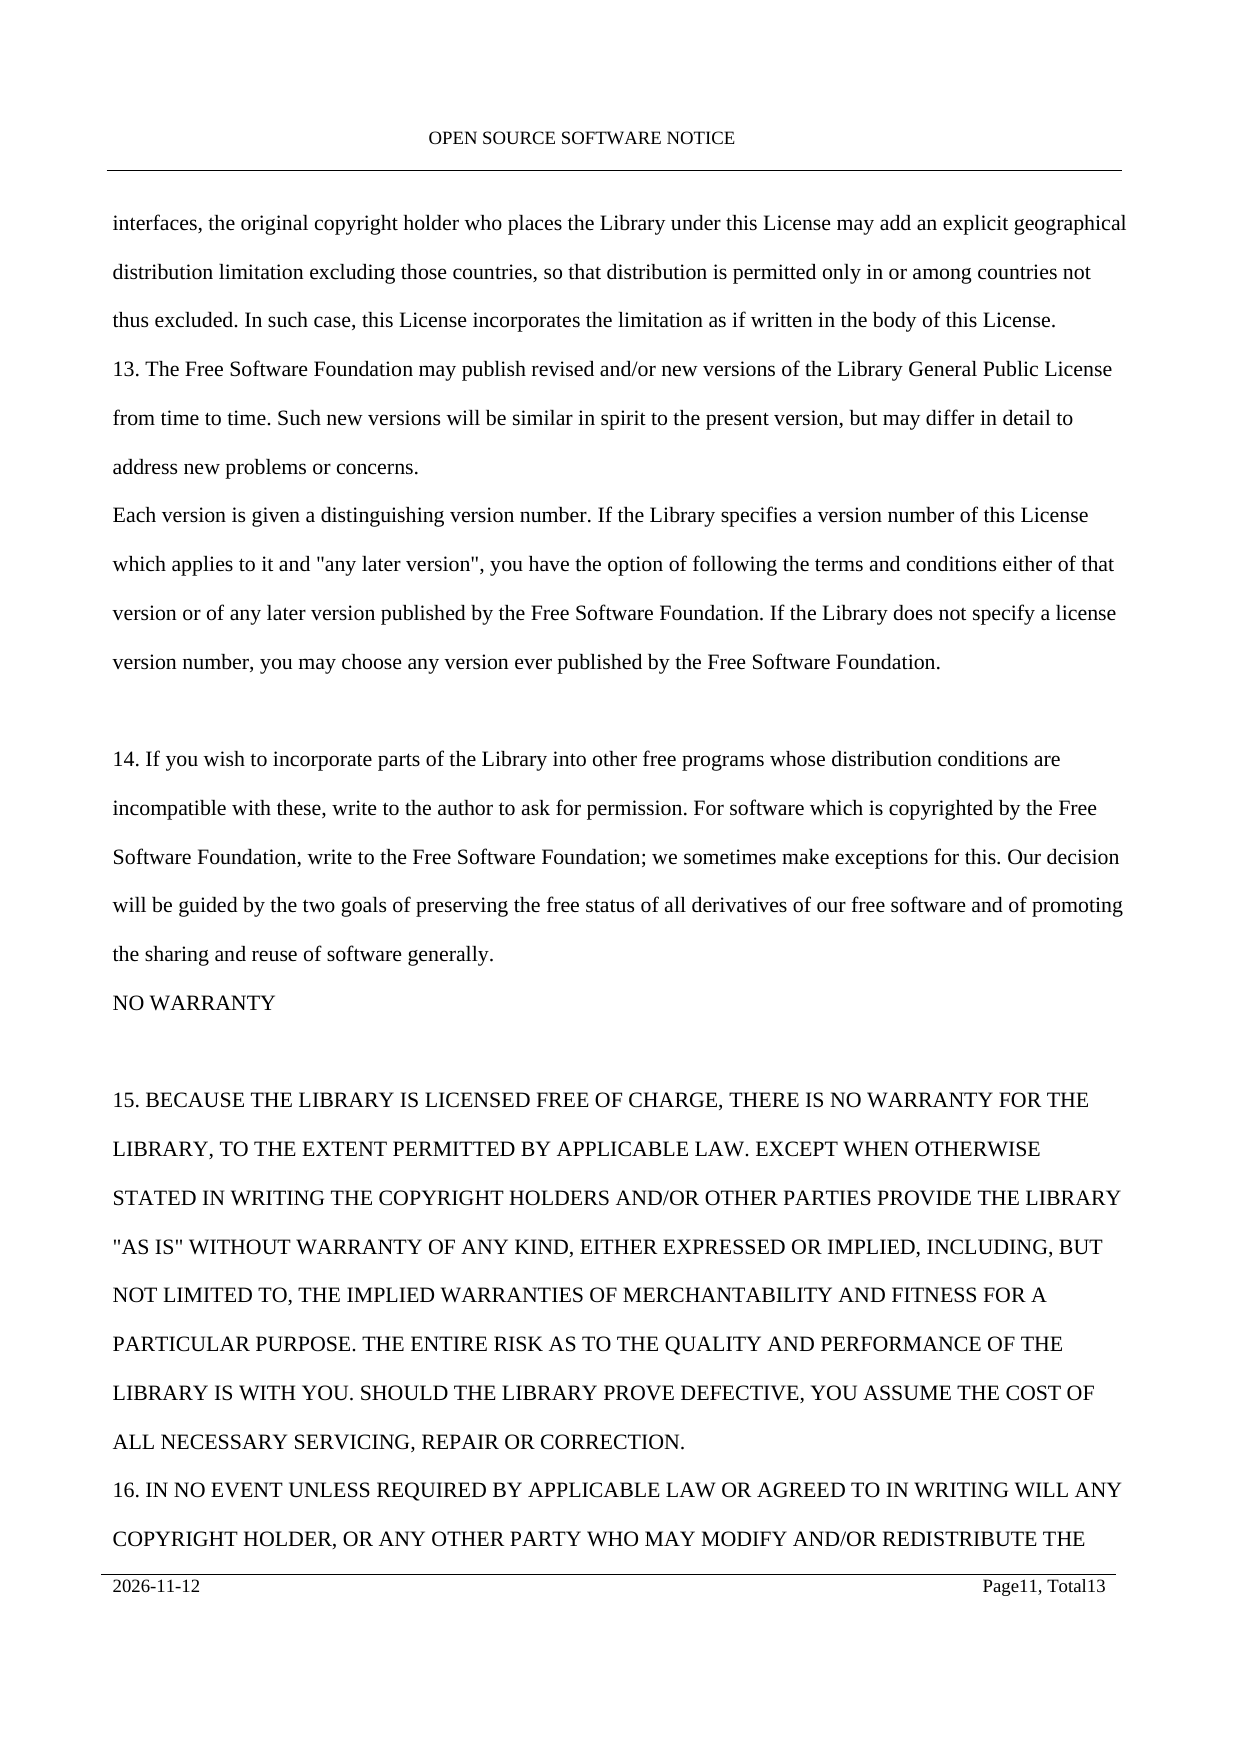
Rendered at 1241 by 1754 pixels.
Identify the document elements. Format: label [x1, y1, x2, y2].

text [112, 206, 1128, 1555]
